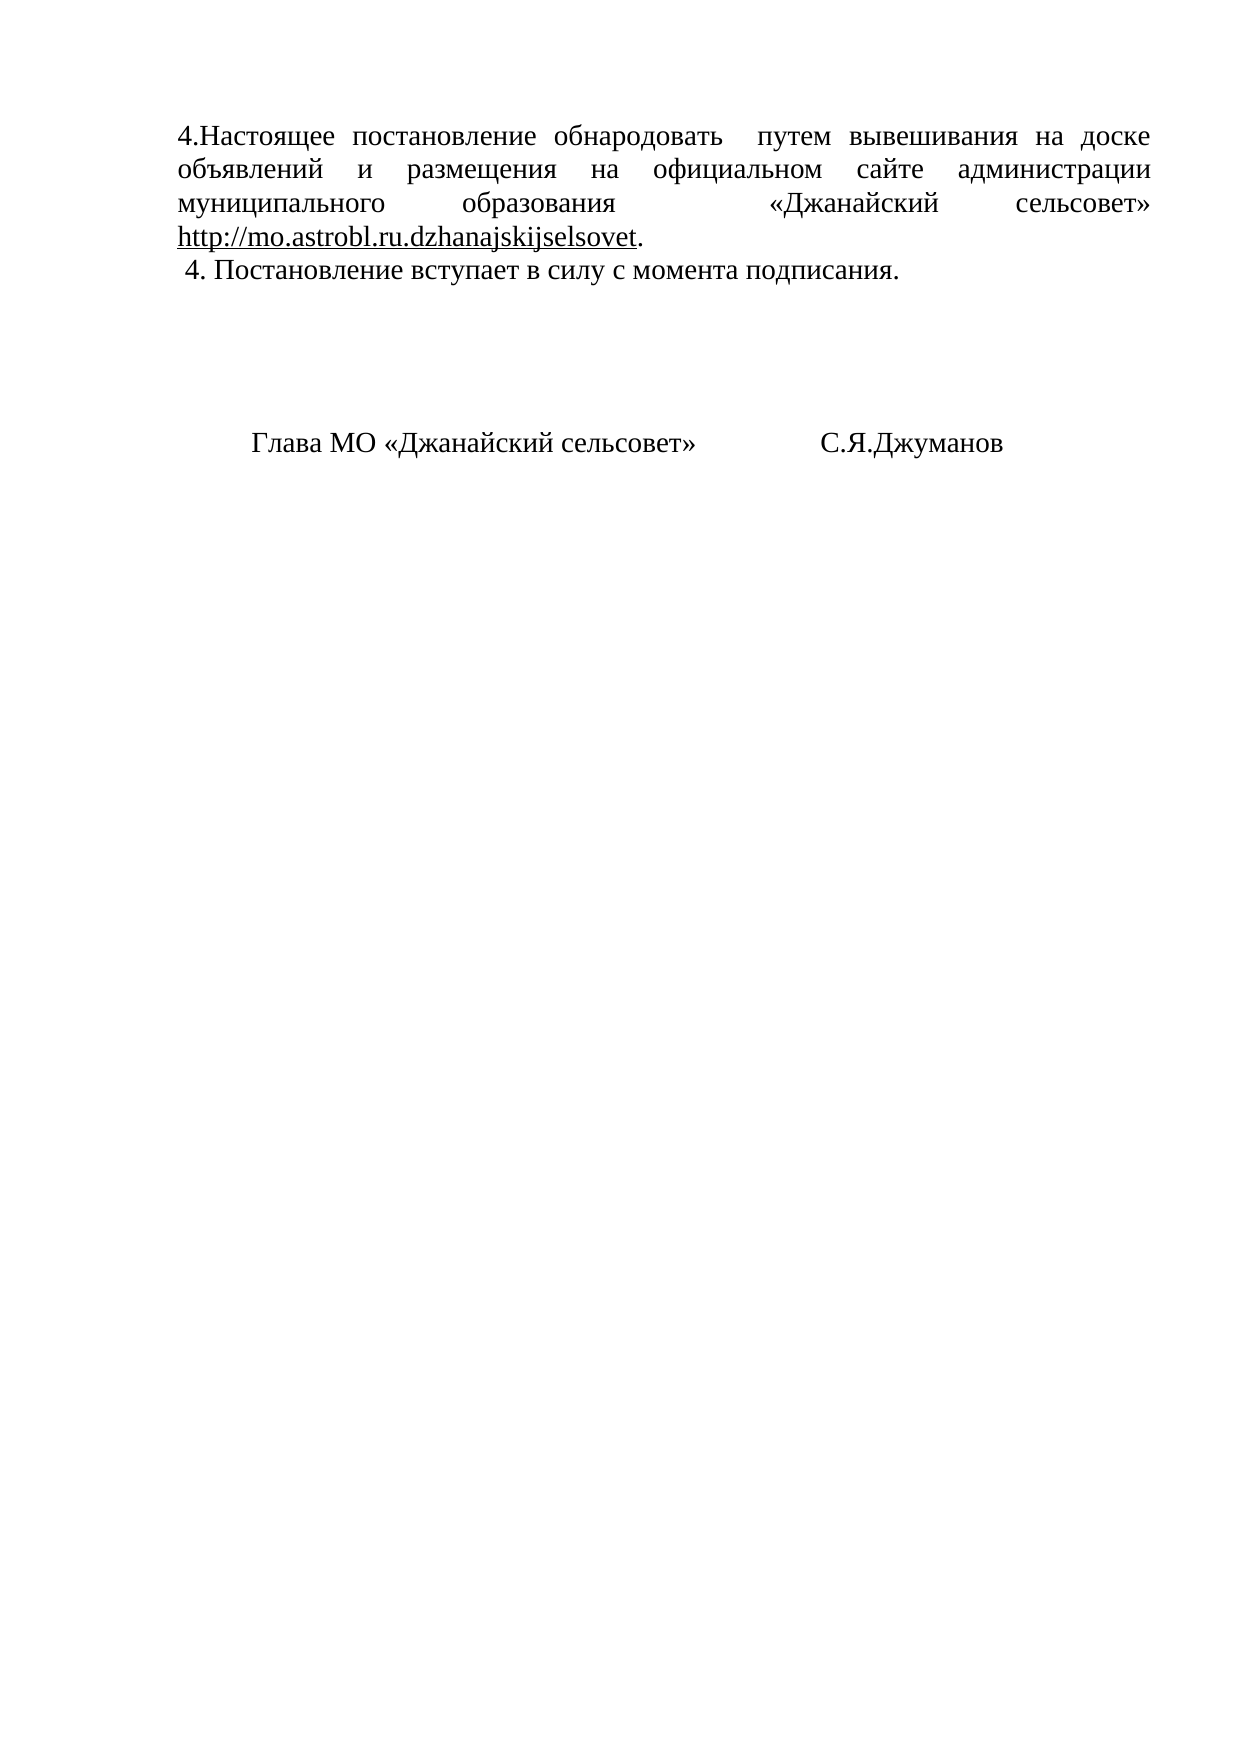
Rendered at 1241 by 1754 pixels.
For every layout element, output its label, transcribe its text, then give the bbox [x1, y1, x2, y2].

text Глава МО «Джанайский сельсовет» С.Я.Джуманов [177, 425, 1152, 459]
text 4. Постановление вступает в силу с момента подписания. [177, 252, 1152, 286]
text 4.Настоящее постановление обнародовать путем вывешивания на доске объявлений и размещения на официальном сайте администрации муниципального образования «Джанайский сельсовет» http://mo.astrobl.ru.dzhanajskijselsovet. [177, 118, 1152, 252]
